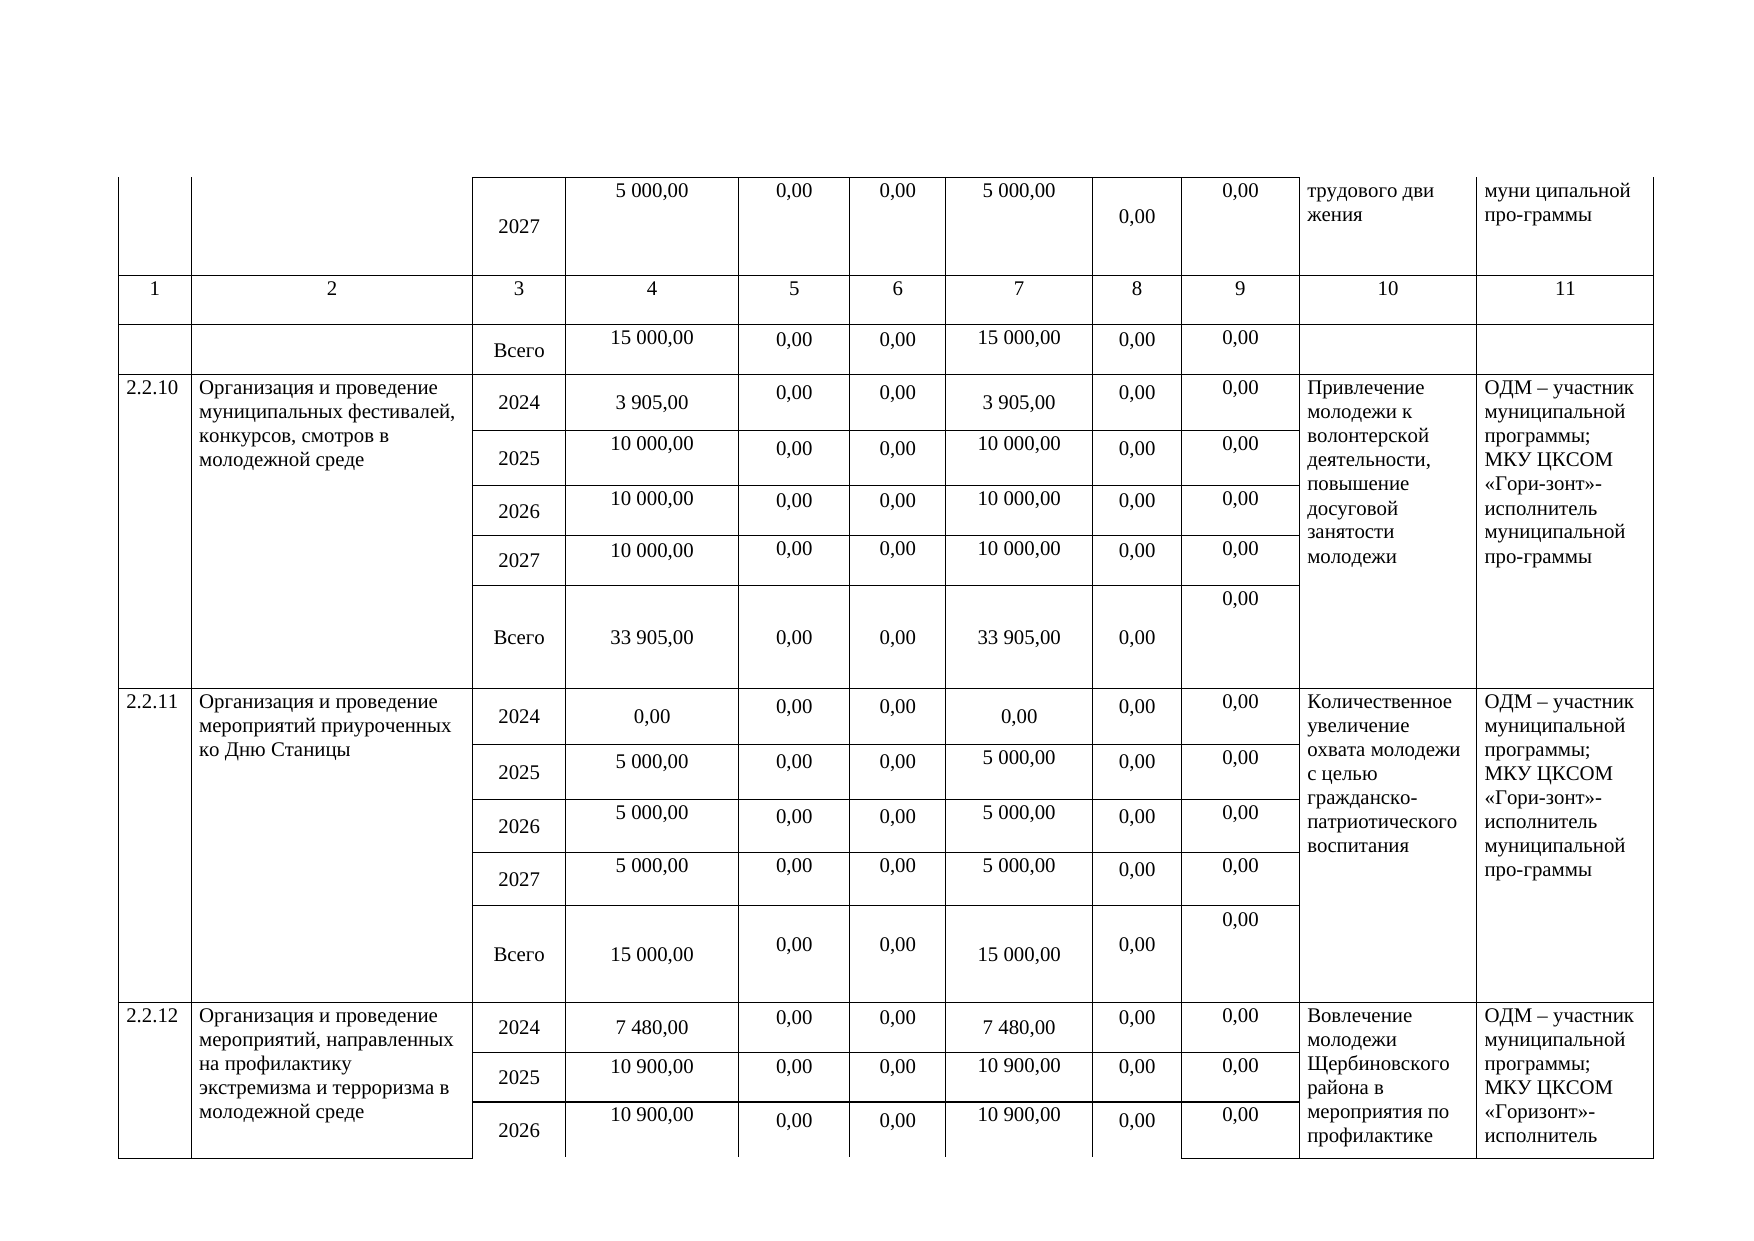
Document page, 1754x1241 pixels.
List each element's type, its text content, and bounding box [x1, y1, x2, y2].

table_cell 2027 [473, 536, 565, 585]
table_cell 10 000,00 [566, 536, 738, 585]
table_cell 0,00 [1093, 375, 1181, 430]
table_cell Всего [473, 325, 565, 374]
table_cell ОДМ – участник муниципальной программы; МКУ ЦКСОМ «Горизонт»- исполнитель муниципальной про-граммы [1477, 1003, 1653, 1158]
table_cell 0,00 [1182, 586, 1299, 688]
table_cell 7 480,00 [946, 1003, 1092, 1052]
table_cell 10 900,00 [565, 1103, 738, 1158]
table_cell ОДМ – участник муниципальной программы; МКУ ЦКСОМ «Гори-зонт»- исполнитель муниципальной про-граммы [1477, 375, 1653, 688]
table_cell 5 000,00 [566, 800, 738, 852]
table_cell 2025 [473, 431, 565, 485]
table_cell 0,00 [1182, 689, 1299, 743]
table_cell 2026 [473, 486, 565, 535]
table_cell 0,00 [850, 1053, 945, 1101]
table_cell 5 000,00 [566, 178, 738, 274]
table_cell 7 [946, 276, 1092, 324]
table_cell 7 480,00 [566, 1003, 738, 1052]
table_cell Всего [473, 586, 565, 688]
table_cell 2.2.11 [119, 689, 191, 1002]
table_cell 2.2.12 [119, 1003, 191, 1158]
table_cell 0,00 [1093, 536, 1181, 585]
table_cell 0,00 [739, 800, 849, 852]
table_cell 0,00 [850, 1003, 945, 1052]
table_cell 0,00 [850, 906, 945, 1002]
table_cell 0,00 [1182, 1103, 1299, 1158]
table_cell 9 [1182, 276, 1299, 324]
table_cell 0,00 [850, 178, 945, 274]
table_cell 0,00 [739, 375, 849, 430]
table_cell 0,00 [1182, 431, 1299, 485]
table_cell 0,00 [850, 431, 945, 485]
table_cell Количественное увеличение охвата молодежи с целью гражданско- патриотического воспитания [1300, 689, 1476, 1002]
table_cell 0,00 [946, 689, 1092, 743]
table_cell 0,00 [1093, 486, 1181, 535]
table_cell 0,00 [1093, 178, 1181, 274]
table_cell 0,00 [1093, 689, 1181, 743]
table_cell 0,00 [1182, 906, 1299, 1002]
table_cell 5 [739, 276, 849, 324]
table_cell 0,00 [1093, 586, 1181, 688]
table_cell 0,00 [739, 906, 849, 1002]
table_cell 0,00 [1093, 853, 1181, 905]
table_cell 10 000,00 [566, 486, 738, 535]
table_cell 0,00 [739, 853, 849, 905]
table_cell Организация и проведение мероприятий, направленных на профилактику экстремизма и терроризма в молодежной среде [192, 1003, 472, 1158]
table_cell 4 [566, 276, 738, 324]
table_cell 3 905,00 [566, 375, 738, 430]
table_cell 2026 [473, 800, 565, 852]
table_cell 0,00 [1182, 325, 1299, 374]
table_cell Всего [473, 906, 565, 1002]
table_cell 5 000,00 [946, 800, 1092, 852]
table_cell 0,00 [739, 1053, 849, 1101]
table_cell 0,00 [1182, 1003, 1299, 1052]
table_cell 10 000,00 [566, 431, 738, 485]
table_cell 10 000,00 [946, 536, 1092, 585]
table_cell Организация и проведение муниципальных фестивалей, конкурсов, смотров в молодежной среде [192, 375, 472, 688]
table_cell 3 [473, 276, 565, 324]
table_cell 0,00 [739, 431, 849, 485]
table_cell 0,00 [850, 689, 945, 743]
table_cell 10 000,00 [946, 431, 1092, 485]
table_cell 0,00 [739, 536, 849, 585]
table_cell 5 000,00 [946, 853, 1092, 905]
table_cell 0,00 [739, 689, 849, 743]
table_cell 5 000,00 [566, 745, 738, 799]
table_cell 15 000,00 [566, 325, 738, 374]
table_cell 0,00 [739, 586, 849, 688]
table_cell 0,00 [739, 745, 849, 799]
table_cell 0,00 [1093, 1053, 1181, 1101]
table_cell 0,00 [1093, 1103, 1181, 1158]
table_cell 0,00 [1093, 745, 1181, 799]
table_cell Привлечение молодежи к волонтерской деятельности, повышение досуговой занятости молодежи [1300, 375, 1476, 688]
table_cell 2024 [473, 689, 565, 743]
table_cell [1300, 325, 1476, 374]
table_cell 3 905,00 [946, 375, 1092, 430]
table_cell 1 [119, 276, 191, 324]
table_cell 0,00 [1182, 178, 1299, 274]
table_cell 0,00 [566, 689, 738, 743]
table_cell 2027 [473, 178, 565, 274]
table_cell 10 900,00 [946, 1053, 1092, 1101]
table_cell 0,00 [850, 586, 945, 688]
table_cell 0,00 [1093, 800, 1181, 852]
table_cell ОДМ – участник муниципальной программы; МКУ ЦКСОМ «Гори-зонт»- исполнитель муниципальной про-граммы [1477, 689, 1653, 1002]
table_cell 0,00 [1093, 1003, 1181, 1052]
table_cell [1477, 325, 1653, 374]
table_cell 15 000,00 [566, 906, 738, 1002]
table_cell 15 000,00 [946, 906, 1092, 1002]
table_cell 0,00 [739, 486, 849, 535]
table_cell 0,00 [1182, 486, 1299, 535]
table_cell 0,00 [1093, 325, 1181, 374]
table_cell 2025 [473, 745, 565, 799]
table_cell 5 000,00 [566, 853, 738, 905]
table_cell 8 [1093, 276, 1181, 324]
table_cell 0,00 [850, 486, 945, 535]
table_cell 0,00 [850, 745, 945, 799]
table_cell 0,00 [850, 800, 945, 852]
table_cell 0,00 [850, 1103, 945, 1158]
table_cell 0,00 [850, 853, 945, 905]
table_cell 0,00 [850, 375, 945, 430]
table_cell 0,00 [1182, 375, 1299, 430]
table_cell 0,00 [739, 178, 849, 274]
table_cell 33 905,00 [946, 586, 1092, 688]
table_cell 2 [192, 276, 472, 324]
table_cell 0,00 [739, 1003, 849, 1052]
table_cell 10 900,00 [945, 1103, 1093, 1158]
table_cell 0,00 [1182, 745, 1299, 799]
table_cell 10 000,00 [946, 486, 1092, 535]
table_cell 0,00 [1093, 431, 1181, 485]
table_cell Организация и проведение мероприятий приуроченных ко Дню Станицы [192, 689, 472, 1002]
table_cell Вовлечение молодежи Щербиновского района в мероприятия по профилактике экстремизма и терроризма в молодежной среде [1300, 1003, 1476, 1158]
table_cell 2025 [473, 1053, 565, 1101]
table_cell 6 [850, 276, 945, 324]
table_cell 2024 [473, 375, 565, 430]
table_cell 2026 [473, 1103, 565, 1158]
table_cell 33 905,00 [566, 586, 738, 688]
table_cell 0,00 [1182, 536, 1299, 585]
table_cell 0,00 [1182, 800, 1299, 852]
table_cell 2.2.10 [119, 375, 191, 688]
table_cell 10 900,00 [566, 1053, 738, 1101]
table_cell 0,00 [738, 1103, 850, 1158]
table_cell 2027 [473, 853, 565, 905]
table_cell 10 [1300, 276, 1476, 324]
table_cell [192, 325, 472, 374]
table_cell 0,00 [850, 536, 945, 585]
table_cell 5 000,00 [946, 745, 1092, 799]
table_cell 0,00 [1182, 853, 1299, 905]
table_cell 11 [1477, 276, 1653, 324]
table_cell 5 000,00 [946, 178, 1092, 274]
table_cell 0,00 [850, 325, 945, 374]
table_cell [119, 325, 191, 374]
table_cell 0,00 [739, 325, 849, 374]
table_cell 15 000,00 [946, 325, 1092, 374]
table_cell 0,00 [1182, 1053, 1299, 1101]
table_cell 2024 [473, 1003, 565, 1052]
table_cell 0,00 [1093, 906, 1181, 1002]
